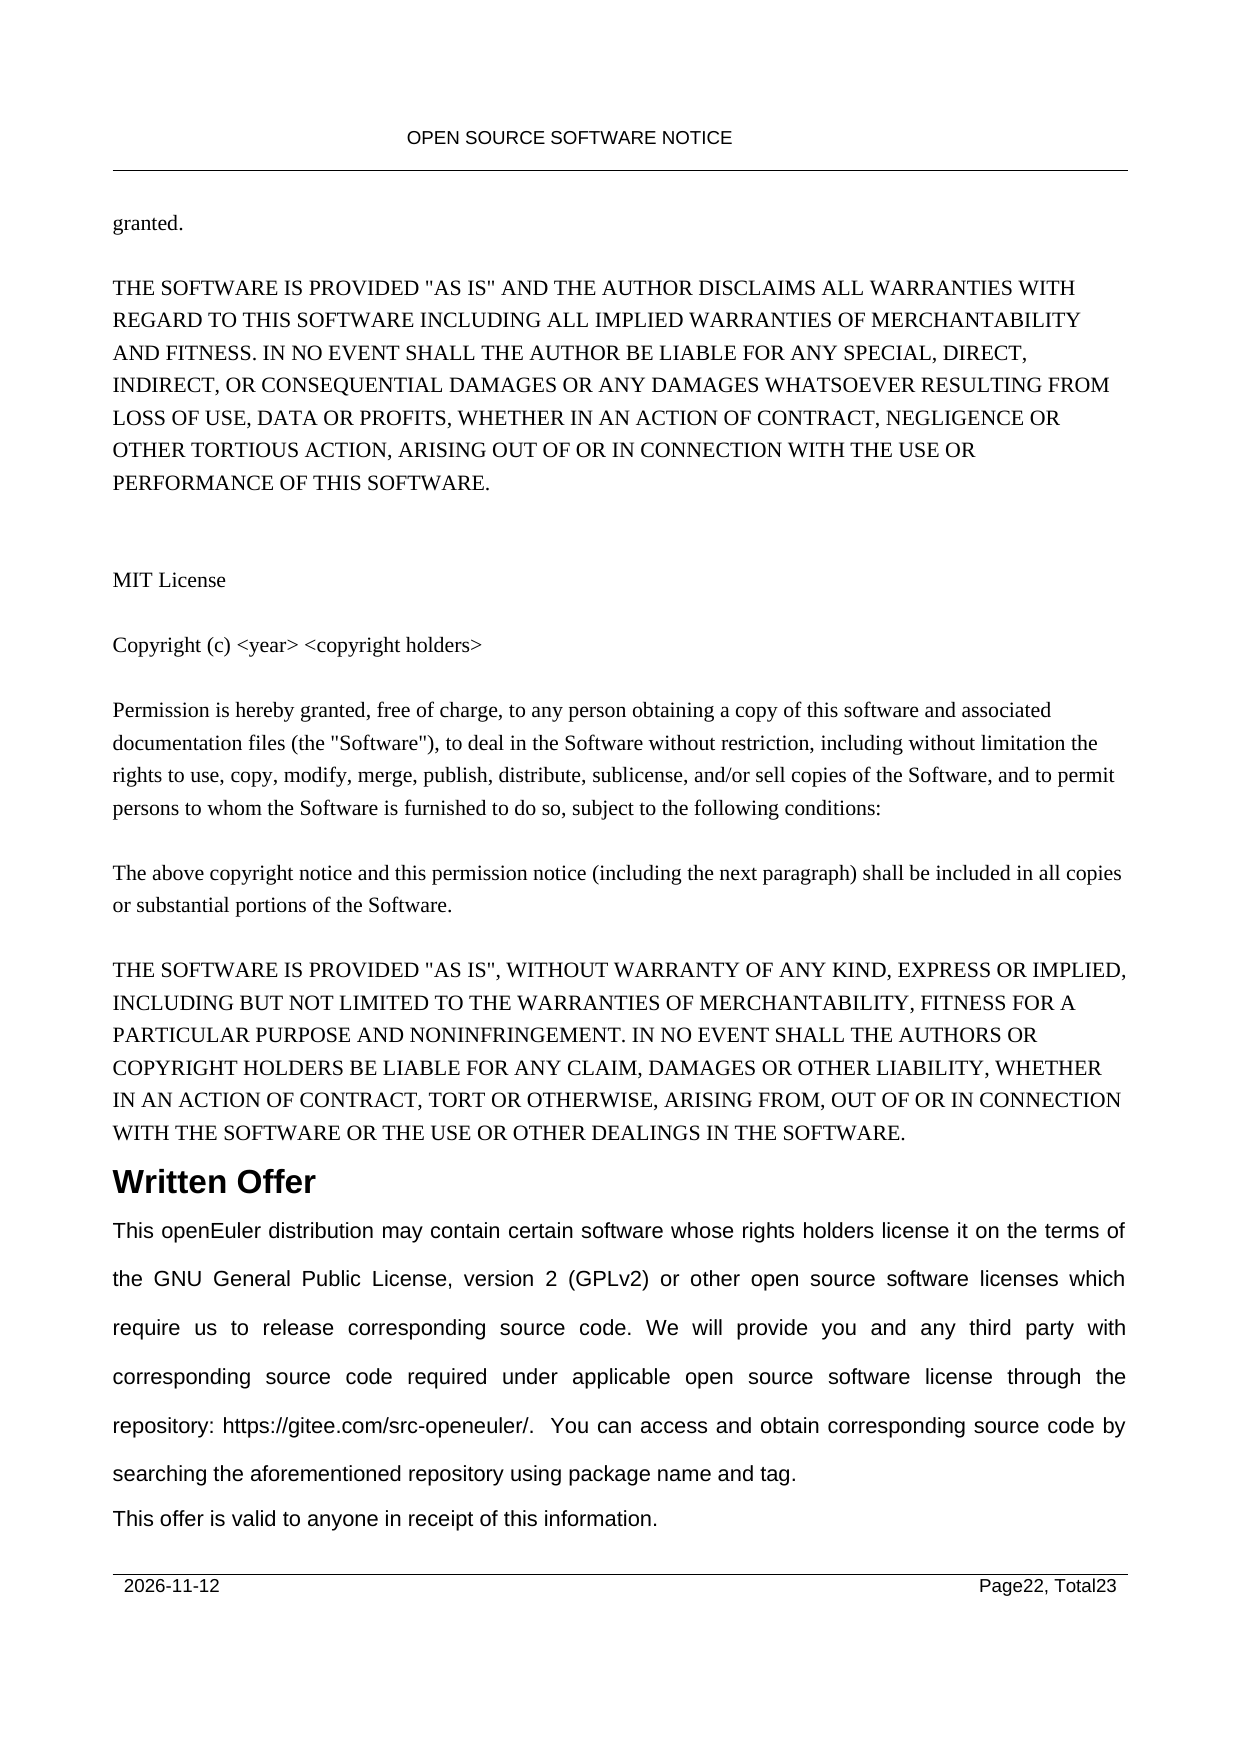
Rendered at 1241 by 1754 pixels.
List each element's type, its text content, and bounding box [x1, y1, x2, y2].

text This openEuler distribution may contain certain software whose rights holders license it on the terms of the GNU General Public License, version 2 (GPLv2) or other open source software licenses which require us to release corresponding source code. We will provide you and any third party with corresponding source code required under applicable open source software license through the repository: https://gitee.com/src-openeuler/. You can access and obtain corresponding source code by searching the aforementioned repository using package name and tag. [112, 1214, 1128, 1490]
text Written Offer [112, 1149, 1128, 1214]
text This offer is valid to anyone in receipt of this information. [112, 1503, 1128, 1535]
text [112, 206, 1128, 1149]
